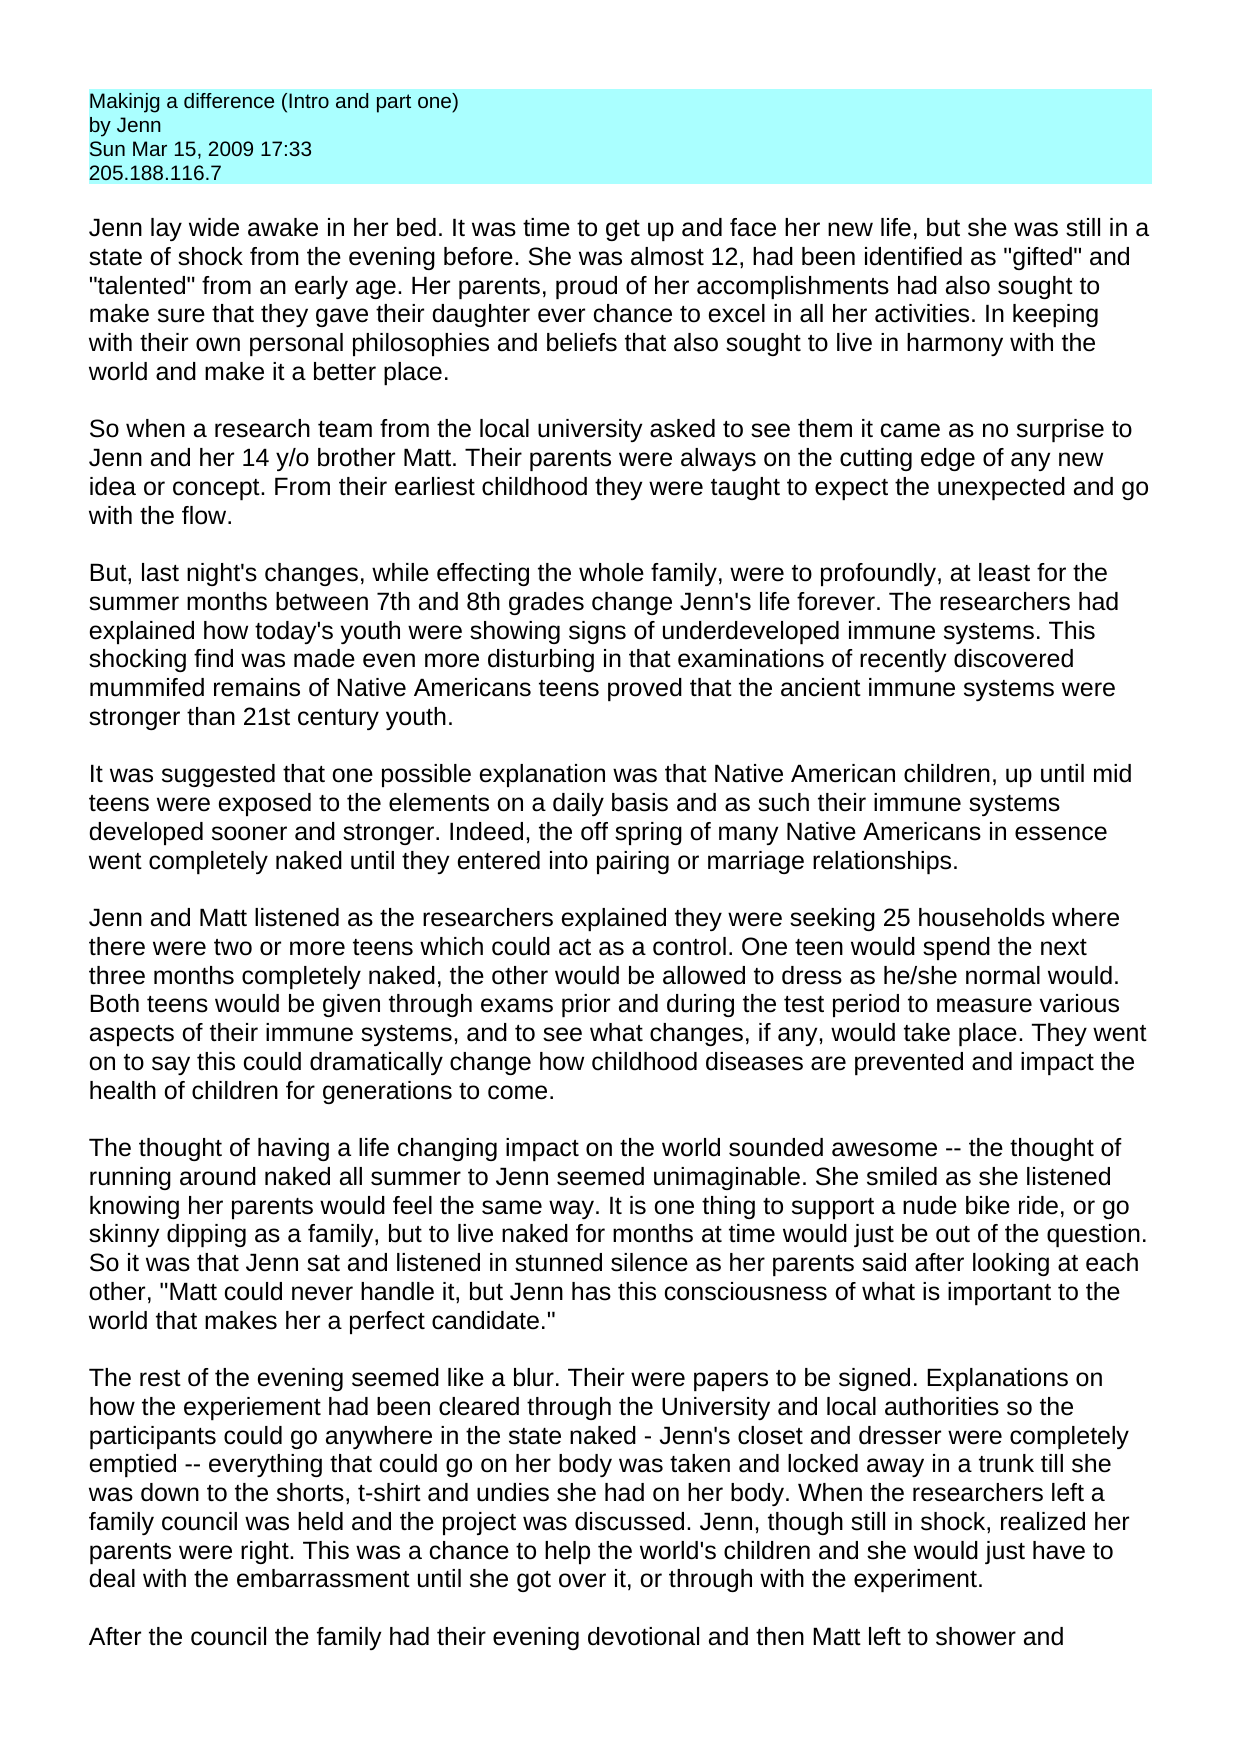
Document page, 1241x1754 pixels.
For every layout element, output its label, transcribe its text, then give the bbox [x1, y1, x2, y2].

text Sun Mar 15, 2009 17:33 [89, 137, 1152, 161]
text by Jenn [89, 113, 1152, 137]
text 205.188.116.7 [89, 161, 1152, 184]
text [89, 213, 1152, 1651]
text Makinjg a difference (Intro and part one) [89, 89, 1152, 113]
